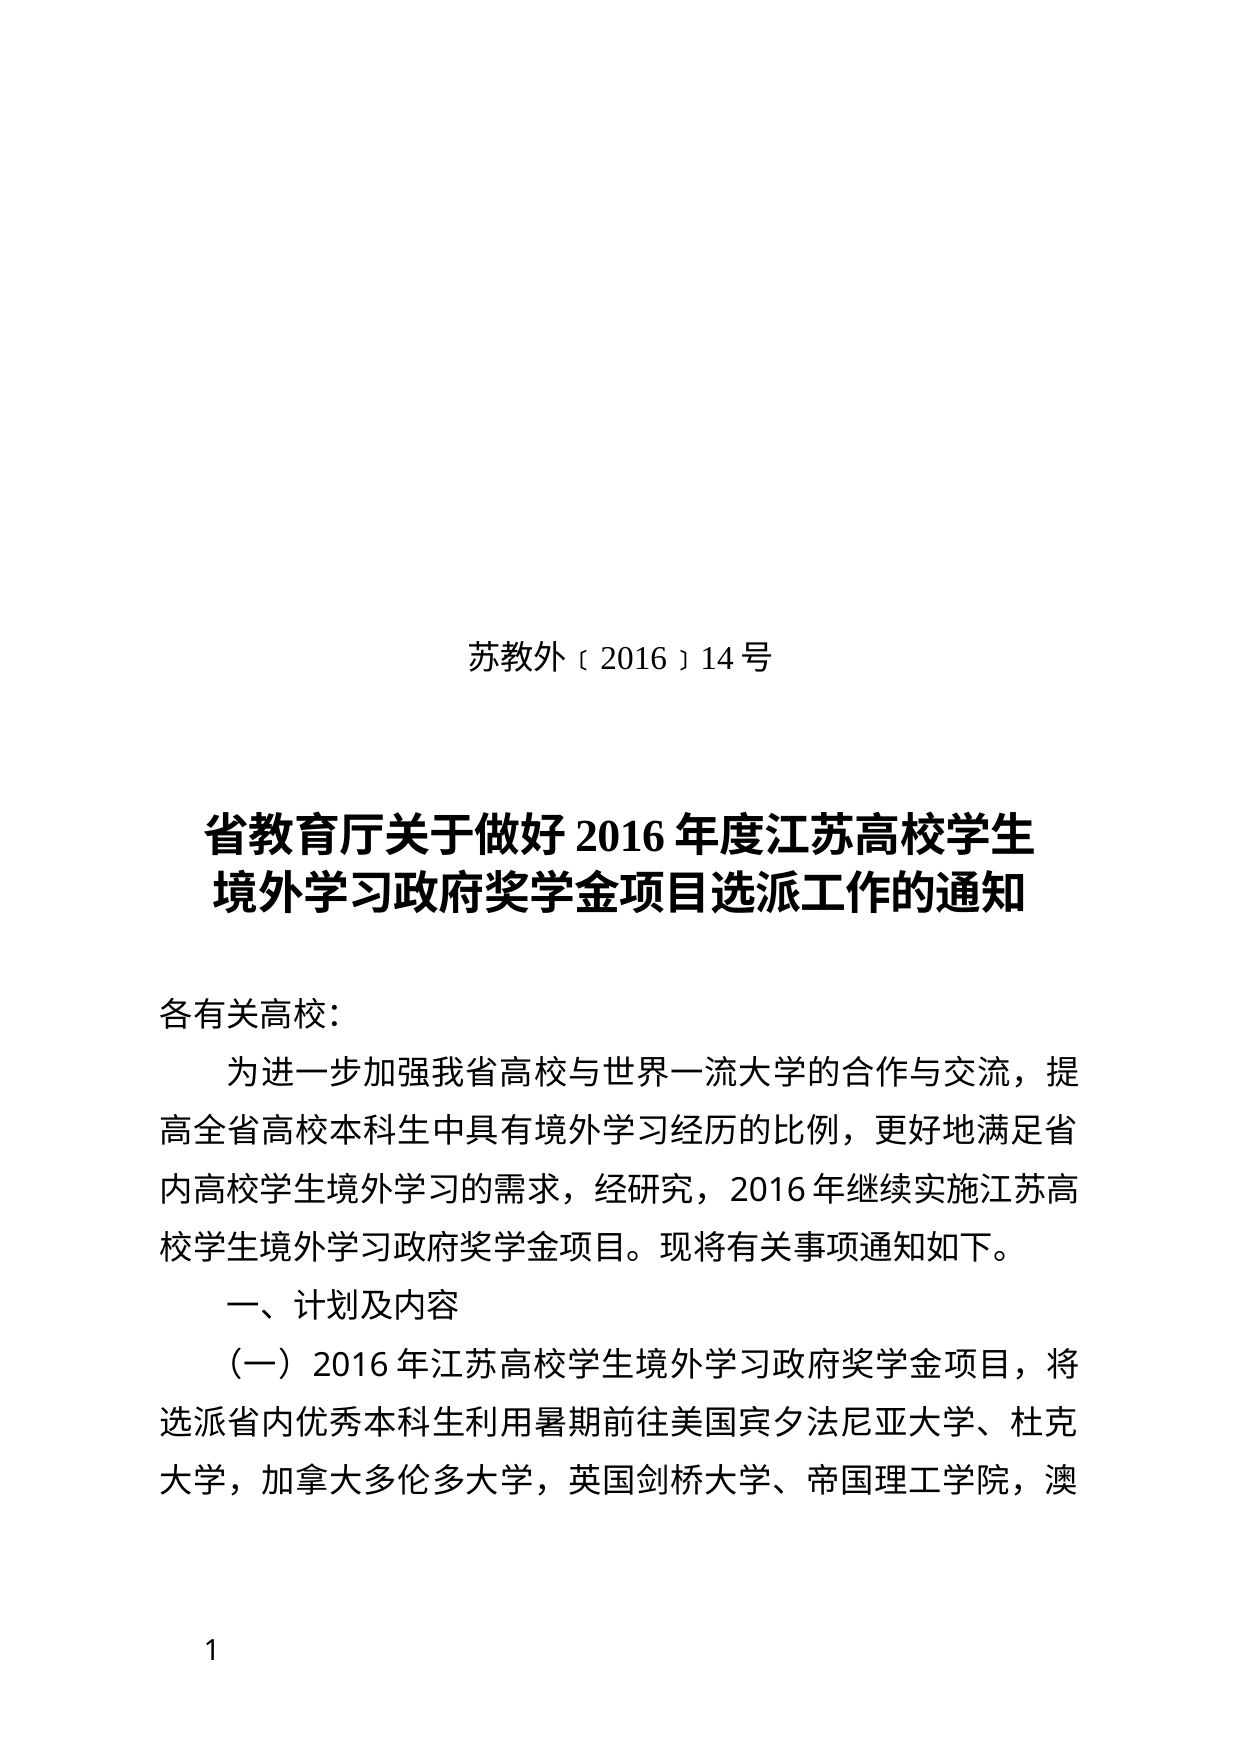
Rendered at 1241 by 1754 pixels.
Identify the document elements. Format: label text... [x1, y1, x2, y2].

text 省教育厅关于做好2016年度江苏高校学生 [159, 804, 1081, 863]
text 为进一步加强我省高校与世界一流大学的合作与交流，提高全省高校本科生中具有境外学习经历的比例，更好地满足省内高校学生境外学习的需求，经研究，2016年继续实施江苏高校学生境外学习政府奖学金项目。现将有关事项通知如下。 [159, 1038, 1081, 1271]
text 境外学习政府奖学金项目选派工作的通知 [159, 863, 1081, 921]
text 一、计划及内容 [159, 1271, 1081, 1329]
text 各有关高校： [159, 979, 1081, 1038]
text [159, 1329, 1081, 1504]
text 苏教外﹝2016﹞14号 [159, 623, 1081, 688]
